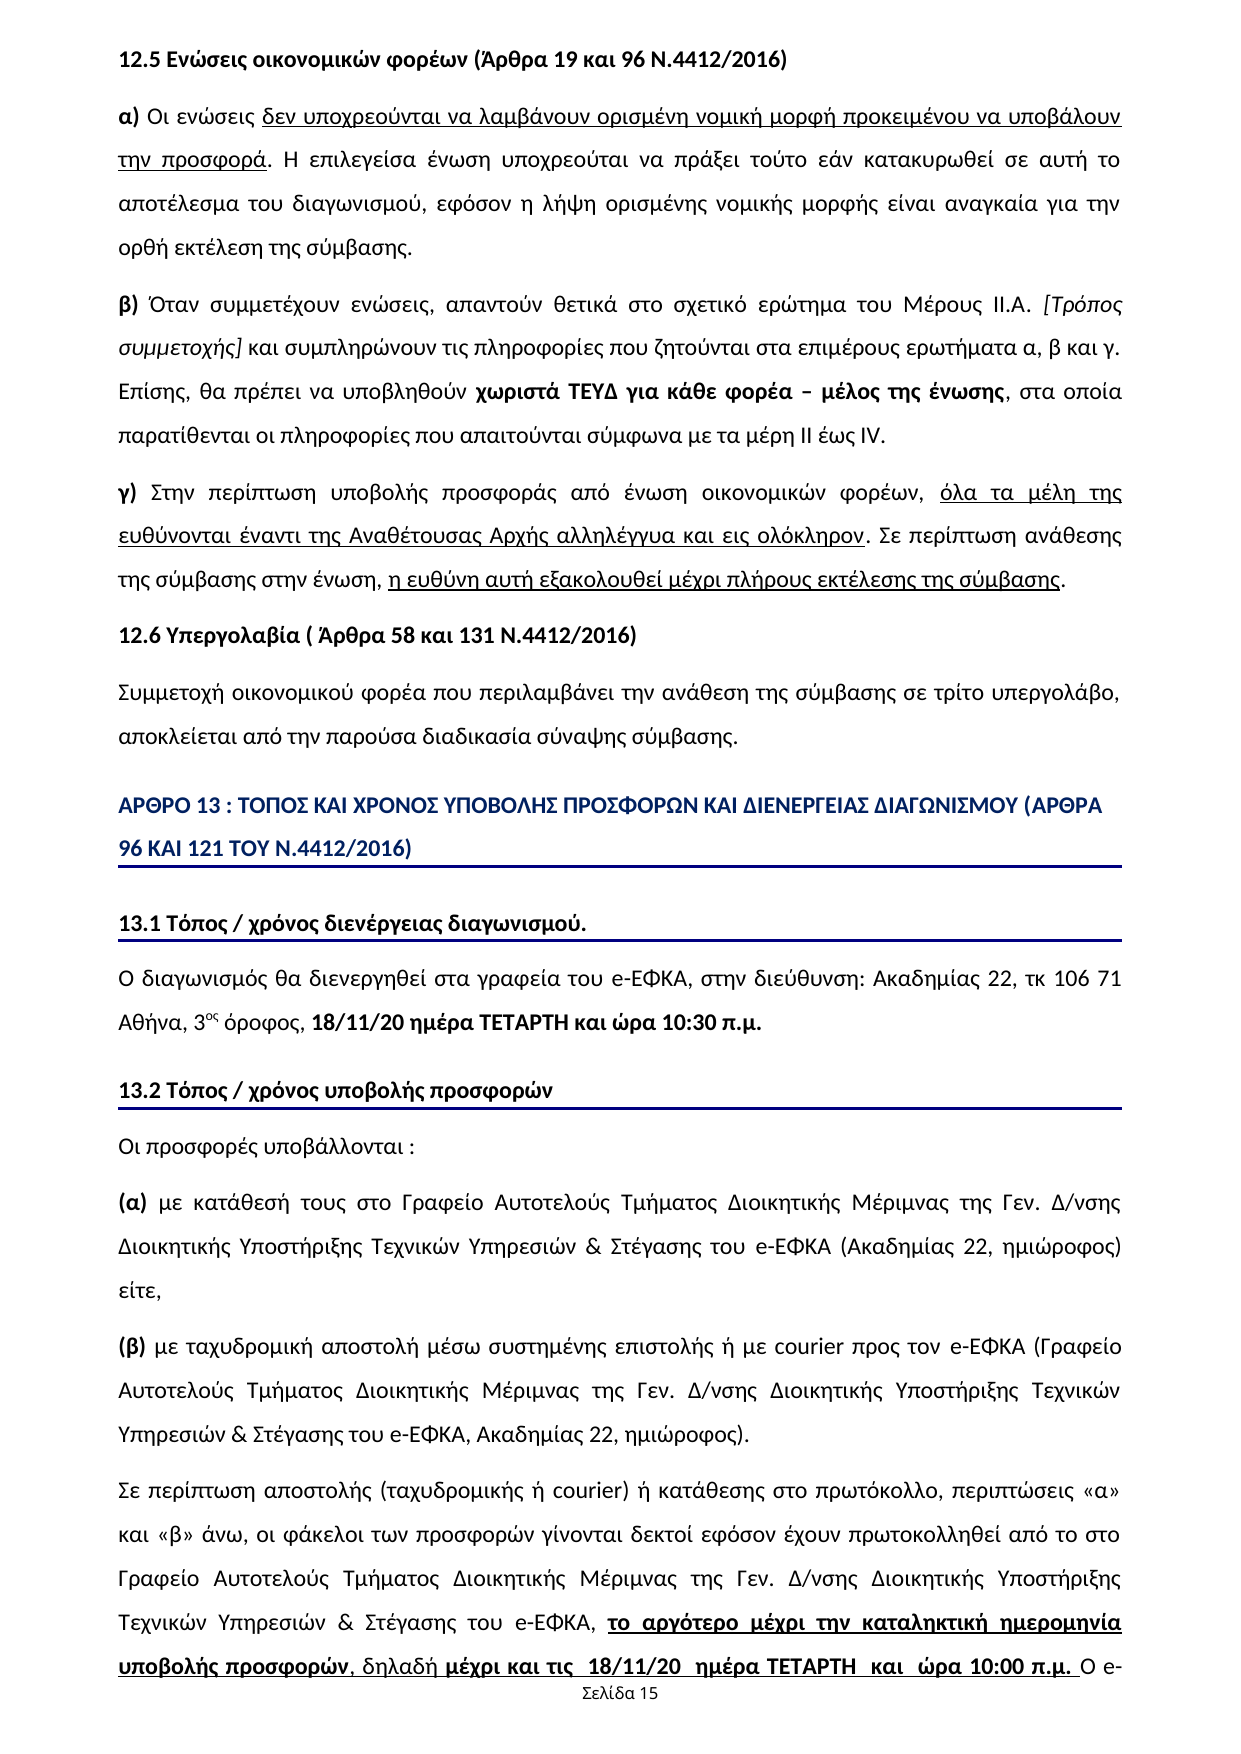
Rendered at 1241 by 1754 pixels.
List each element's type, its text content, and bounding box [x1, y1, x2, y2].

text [118, 1475, 1122, 1680]
text α) Οι ενώσεις δεν υποχρεούνται να λαμβάνουν ορισμένη νομική μορφή προκειμένου να υποβάλουν την προσφορά. Η επιλεγείσα ένωση υποχρεούται να πράξει τούτο εάν κατακυρωθεί σε αυτή το αποτέλεσμα του διαγωνισμού, εφόσον η λήψη ορισμένης νομικής μορφής είναι αναγκαία για την ορθή εκτέλεση της σύμβασης. [118, 101, 1122, 262]
subtitle 13.2 Τόπος / χρόνος υποβολής προσφορών [118, 1076, 1122, 1107]
text Συμμετοχή οικονομικού φορέα που περιλαμβάνει την ανάθεση της σύμβασης σε τρίτο υπεργολάβο, αποκλείεται από την παρούσα διαδικασία σύναψης σύμβασης. [118, 677, 1122, 750]
subtitle ΑΡΘΡΟ 13 : ΤΟΠΟΣ ΚΑΙ ΧΡΟΝΟΣ ΥΠΟΒΟΛΗΣ ΠΡΟΣΦΟΡΩΝ ΚΑΙ ΔΙΕΝΕΡΓΕΙΑΣ ΔΙΑΓΩΝΙΣΜΟΥ (Άρθρα 96 και 121 του N.4412/2016) [118, 790, 1122, 865]
text γ) Στην περίπτωση υποβολής προσφοράς από ένωση οικονομικών φορέων, όλα τα μέλη της ευθύνονται έναντι της Αναθέτουσας Αρχής αλληλέγγυα και εις ολόκληρον. Σε περίπτωση ανάθεσης της σύμβασης στην ένωση, η ευθύνη αυτή εξακολουθεί μέχρι πλήρους εκτέλεσης της σύμβασης. [118, 477, 1122, 593]
text 12.6 Υπεργολαβία ( Άρθρα 58 και 131 Ν.4412/2016) [118, 621, 1122, 650]
text Οι προσφορές υποβάλλονται : [118, 1131, 1122, 1160]
text β) Όταν συμμετέχουν ενώσεις, απαντούν θετικά στο σχετικό ερώτημα του Μέρους ΙΙ.Α. [Τρόπος συμμετοχής] και συμπληρώνουν τις πληροφορίες που ζητούνται στα επιμέρους ερωτήματα α, β και γ. Επίσης, θα πρέπει να υποβληθούν χωριστά ΤΕΥΔ για κάθε φορέα – μέλος της ένωσης, στα οποία παρατίθενται οι πληροφορίες που απαιτούνται σύμφωνα με τα μέρη II έως ΙV. [118, 289, 1122, 449]
text (α) με κατάθεσή τους στο Γραφείο Αυτοτελούς Τμήματος Διοικητικής Μέριμνας της Γεν. Δ/νσης Διοικητικής Υποστήριξης Τεχνικών Υπηρεσιών & Στέγασης του e-ΕΦΚΑ (Ακαδημίας 22, ημιώροφος) είτε, [118, 1187, 1122, 1304]
subtitle 13.1 Τόπος / χρόνος διενέργειας διαγωνισμού. [118, 908, 1122, 939]
text Ο διαγωνισμός θα διενεργηθεί στα γραφεία του e-ΕΦΚΑ, στην διεύθυνση: Ακαδημίας 22, τκ 106 71 Αθήνα, 3ος όροφος, 18/11/20 ημέρα ΤΕΤΑΡΤΗ και ώρα 10:30 π.μ. [118, 963, 1122, 1036]
text (β) με ταχυδρομική αποστολή μέσω συστημένης επιστολής ή με courier προς τον e-ΕΦΚΑ (Γραφείο Αυτοτελούς Τμήματος Διοικητικής Μέριμνας της Γεν. Δ/νσης Διοικητικής Υποστήριξης Τεχνικών Υπηρεσιών & Στέγασης του e-ΕΦΚΑ, Ακαδημίας 22, ημιώροφος). [118, 1331, 1122, 1448]
text 12.5 Ενώσεις οικονομικών φορέων (Άρθρα 19 και 96 Ν.4412/2016) [118, 44, 1122, 74]
